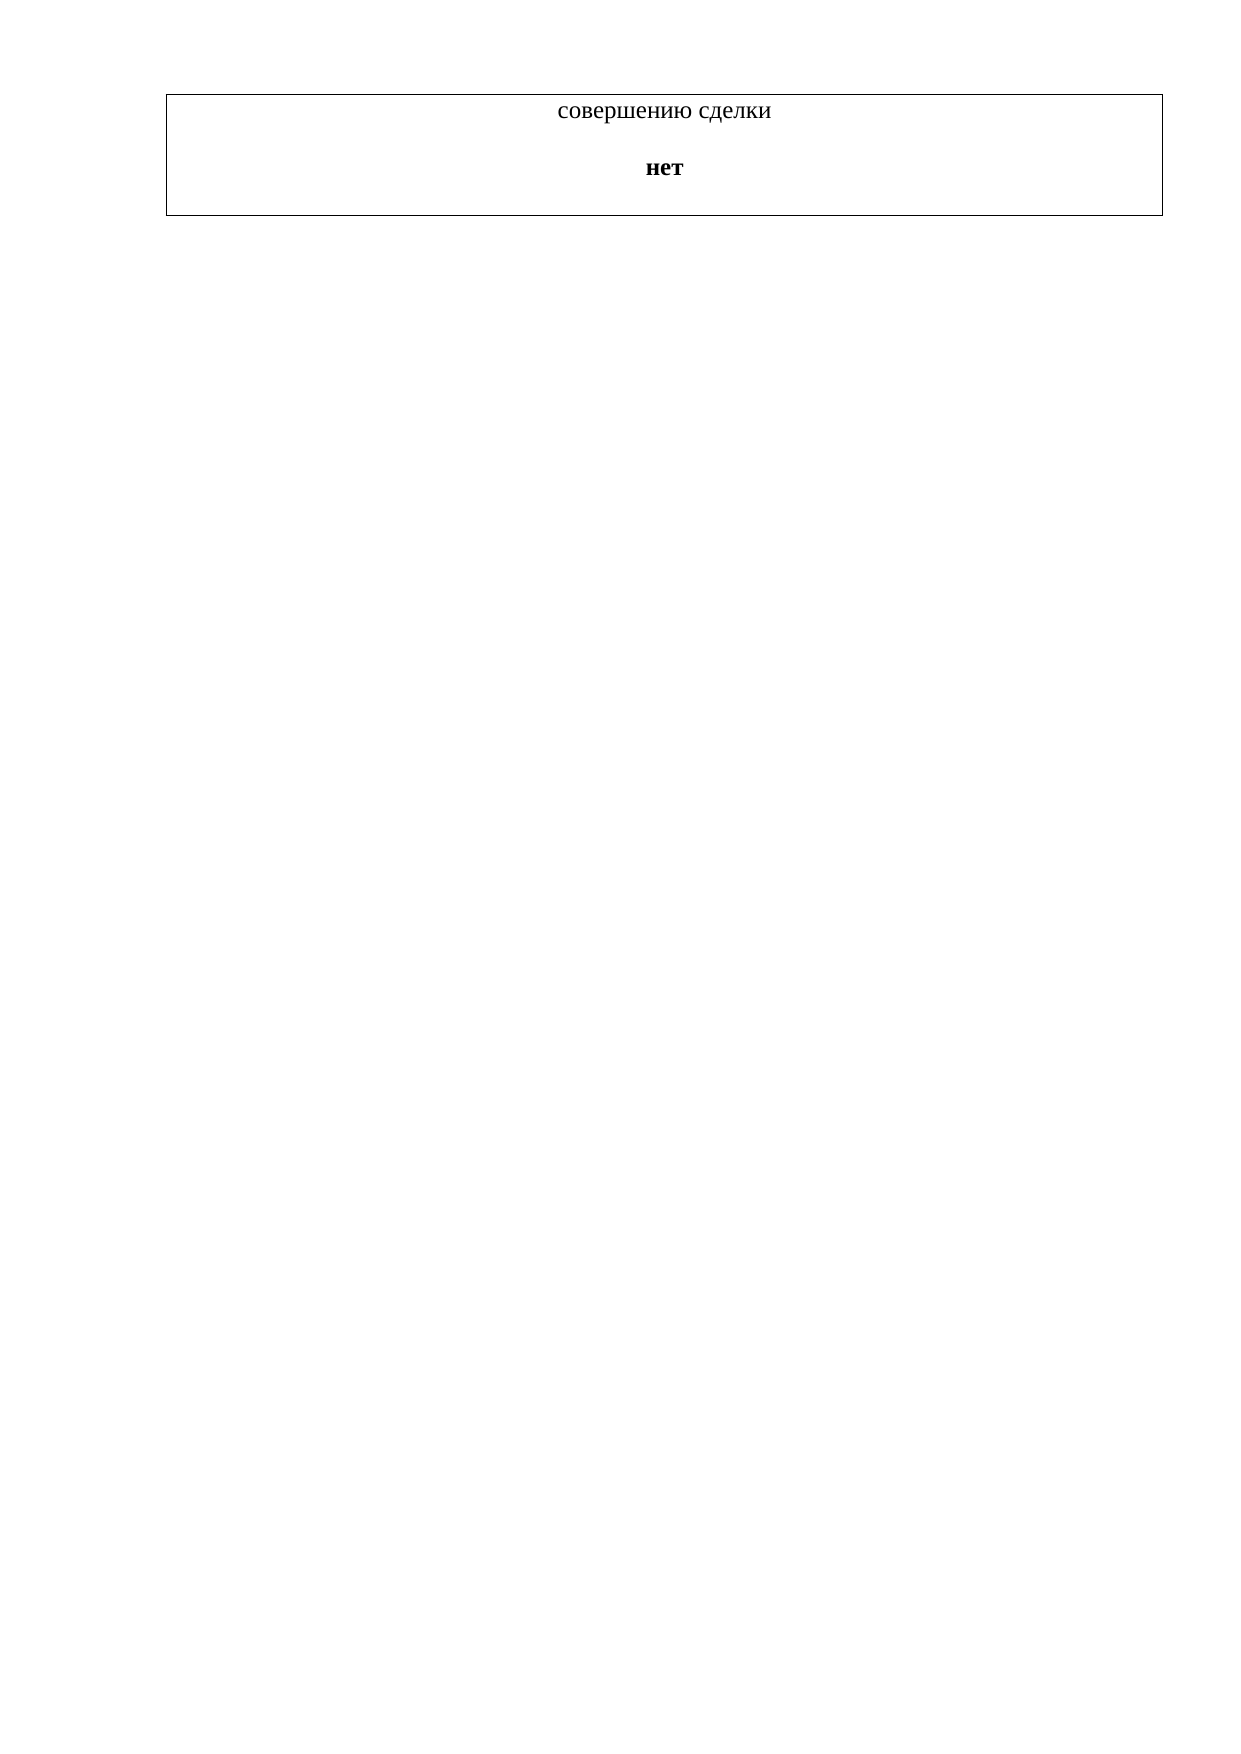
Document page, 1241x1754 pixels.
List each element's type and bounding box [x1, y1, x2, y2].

table_cell [167, 95, 1162, 214]
